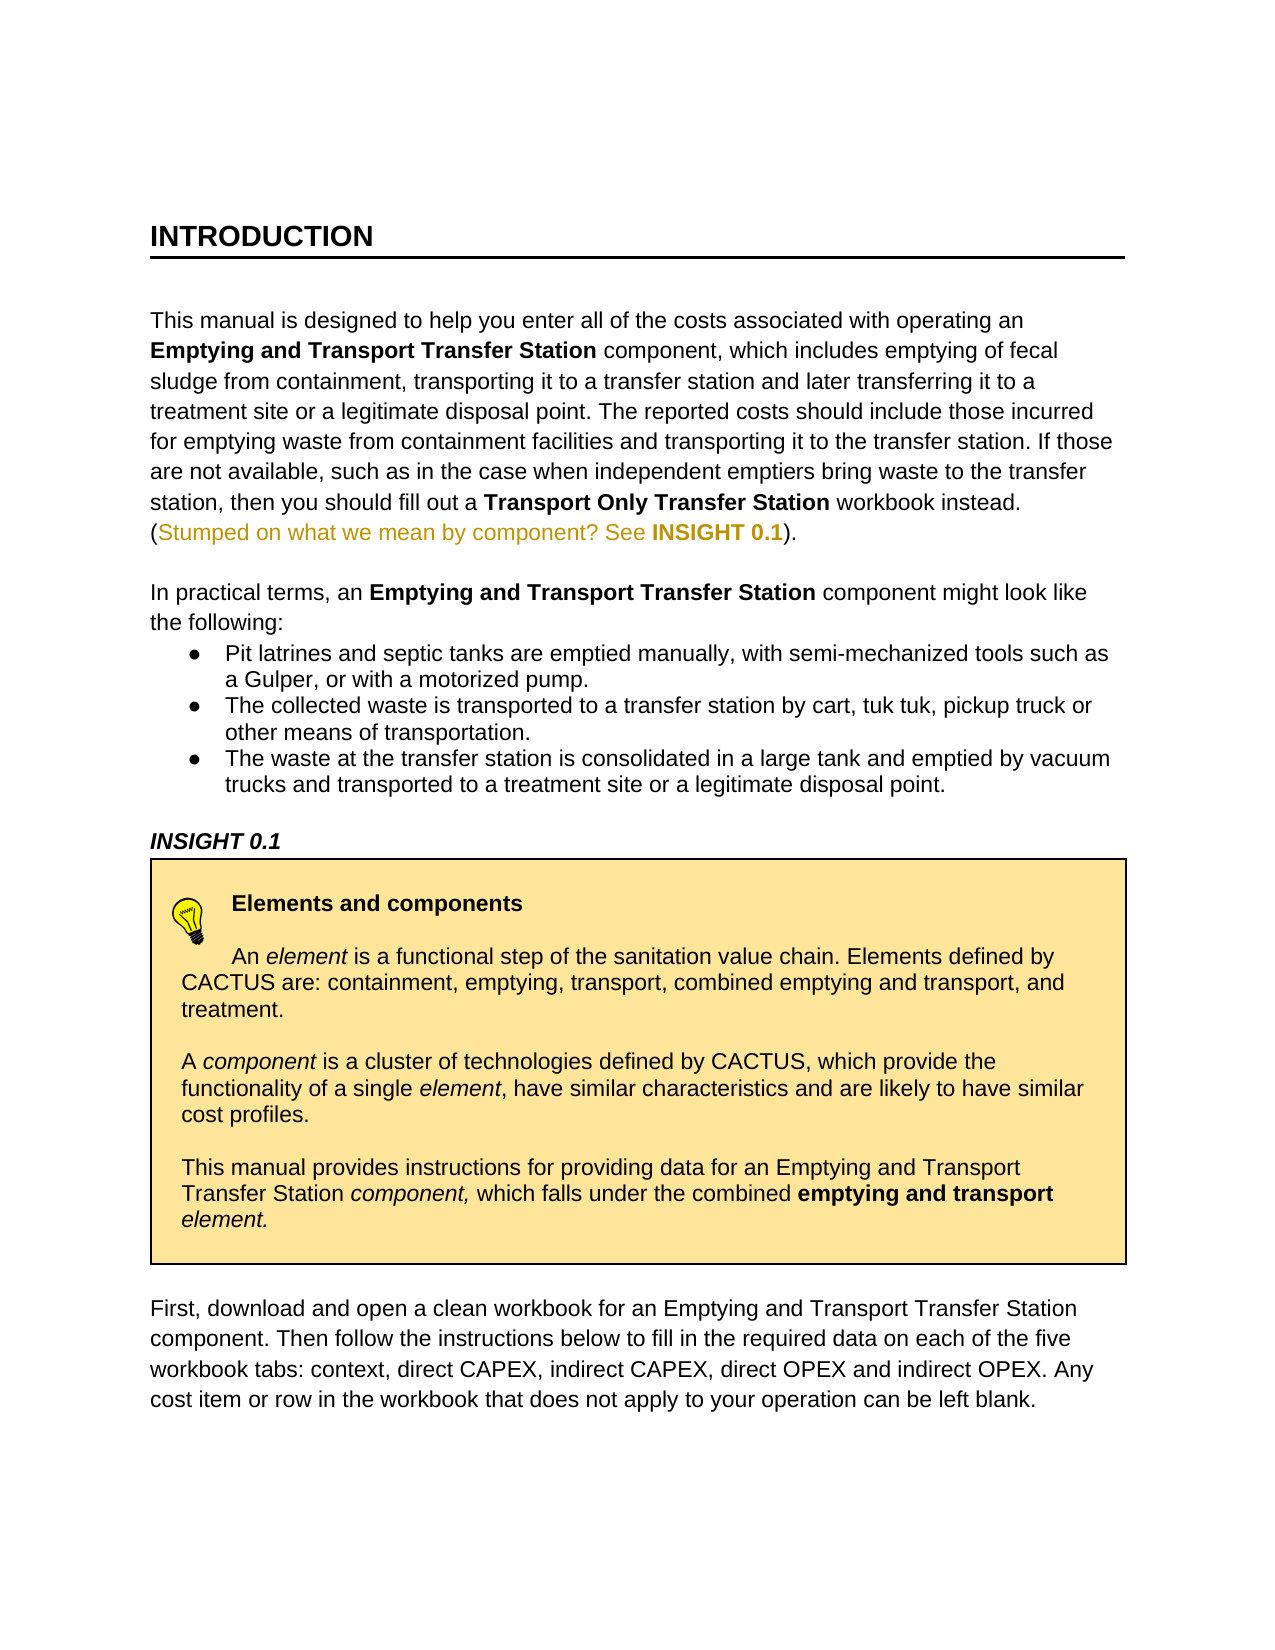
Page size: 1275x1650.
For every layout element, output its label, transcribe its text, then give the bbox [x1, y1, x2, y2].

text In practical terms, an Emptying and Transport Transfer Station component might look like the following: [150, 579, 1125, 636]
text First, download and open a clean workbook for an Emptying and Transport Transfer Station component. Then follow the instructions below to fill in the required data on each of the five workbook tabs: context, direct CAPEX, indirect CAPEX, direct OPEX and indirect OPEX. Any cost item or row in the workbook that does not apply to your operation can be left blank. [150, 1295, 1125, 1412]
subtitle INTRODUCTION [150, 219, 1125, 256]
list The collected waste is transported to a transfer station by cart, tuk tuk, pickup truck or other means of transportation. [187, 692, 1125, 745]
table_header Elements and components An element is a functional step of the sanitation value chain. Elements defined by CACTUS are: containment, emptying, transport, combined emptying and transport, and treatment. A component is a cluster of technologies defined by CACTUS, which provide the functionality of a single element, have similar characteristics and are likely to have similar cost profiles. This manual provides instructions for providing data for an Emptying and Transport Transfer Station component, which falls under the combined emptying and transport element. [152, 860, 1125, 1263]
list The waste at the transfer station is consolidated in a large tank and emptied by vacuum trucks and transported to a treatment site or a legitimate disposal point. [187, 745, 1125, 798]
picture [160, 891, 222, 953]
text This manual is designed to help you enter all of the costs associated with operating an Emptying and Transport Transfer Station component, which includes emptying of fecal sludge from containment, transporting it to a transfer station and later transferring it to a treatment site or a legitimate disposal point. The reported costs should include those incurred for emptying waste from containment facilities and transporting it to the transfer station. If those are not available, such as in the case when independent emptiers bring waste to the transfer station, then you should fill out a Transport Only Transfer Station workbook instead. (Stumped on what we mean by component? See INSIGHT 0.1). [150, 307, 1125, 545]
list Pit latrines and septic tanks are emptied manually, with semi-mechanized tools such as a Gulper, or with a motorized pump. [187, 639, 1125, 692]
text INSIGHT 0.1 [150, 828, 1125, 854]
